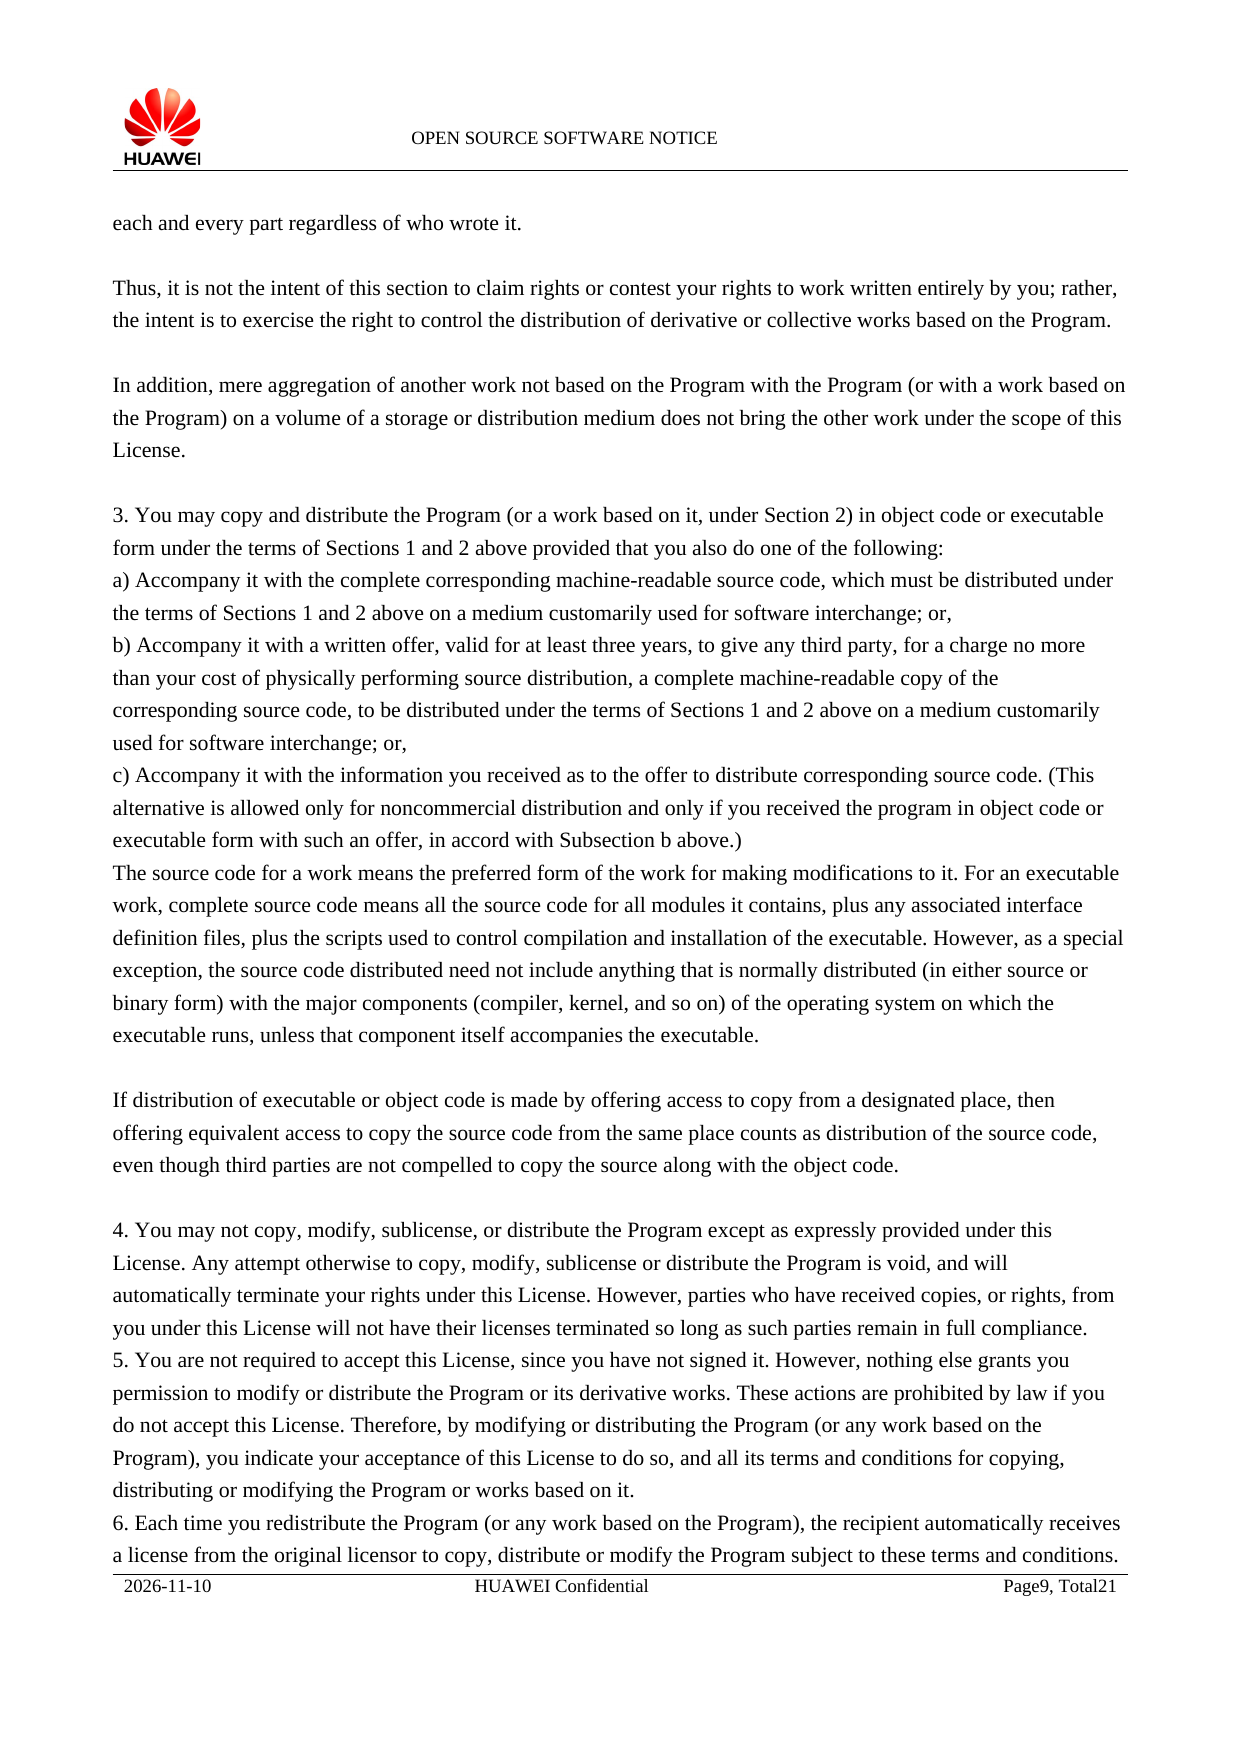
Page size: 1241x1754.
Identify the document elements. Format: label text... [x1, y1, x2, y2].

picture [124, 88, 201, 165]
